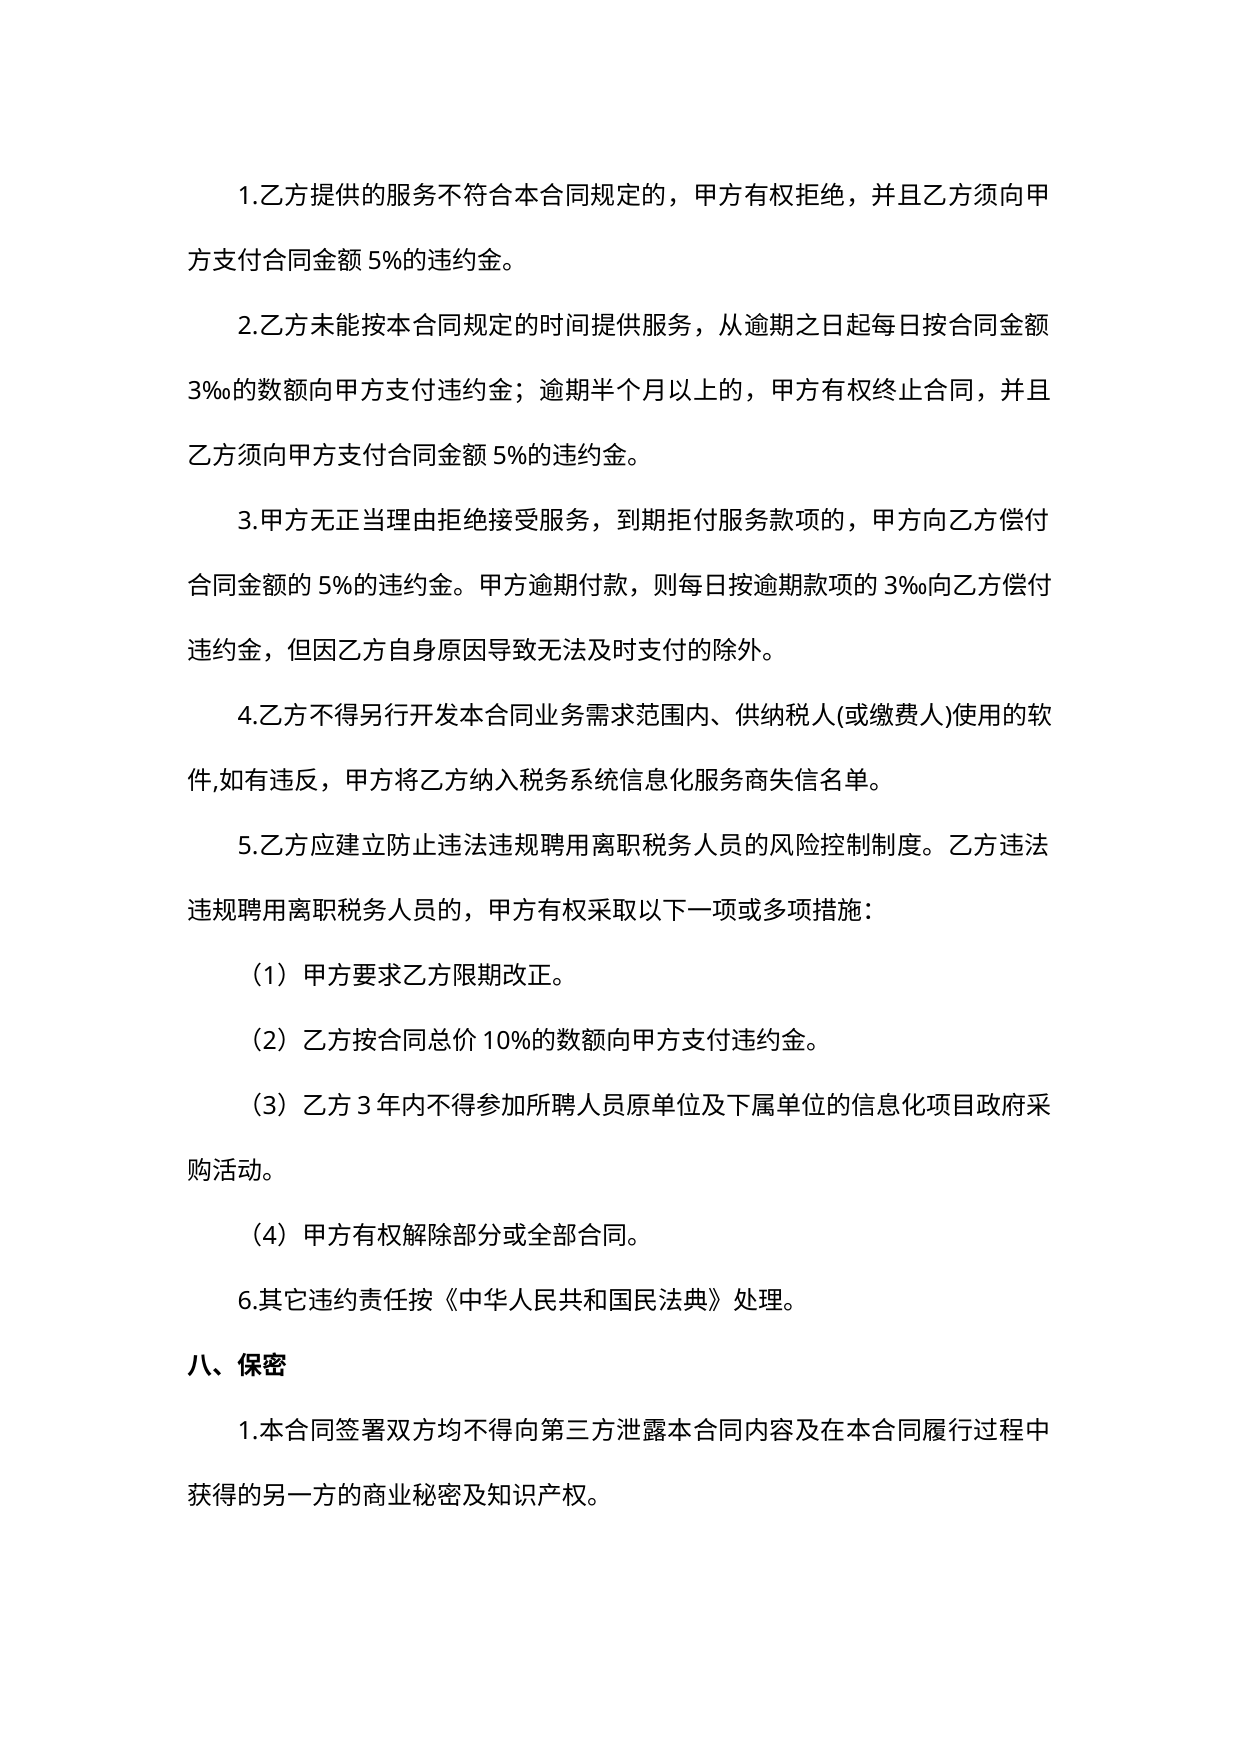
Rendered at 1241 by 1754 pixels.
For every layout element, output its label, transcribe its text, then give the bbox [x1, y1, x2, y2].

text 1.本合同签署双方均不得向第三方泄露本合同内容及在本合同履行过程中获得的另一方的商业秘密及知识产权。 [187, 1397, 1053, 1527]
text （2）乙方按合同总价10%的数额向甲方支付违约金。 [187, 1007, 1053, 1072]
text 5.乙方应建立防止违法违规聘用离职税务人员的风险控制制度。乙方违法违规聘用离职税务人员的，甲方有权采取以下一项或多项措施： [187, 812, 1053, 942]
text 1.乙方提供的服务不符合本合同规定的，甲方有权拒绝，并且乙方须向甲方支付合同金额5%的违约金。 [187, 162, 1053, 292]
text （3）乙方3年内不得参加所聘人员原单位及下属单位的信息化项目政府采购活动。 [187, 1072, 1053, 1202]
text （4）甲方有权解除部分或全部合同。 [187, 1202, 1053, 1267]
text 八、保密 [187, 1332, 1053, 1397]
text 2.乙方未能按本合同规定的时间提供服务，从逾期之日起每日按合同金额3‰的数额向甲方支付违约金；逾期半个月以上的，甲方有权终止合同，并且乙方须向甲方支付合同金额5%的违约金。 [187, 292, 1053, 487]
text 4.乙方不得另行开发本合同业务需求范围内、供纳税人(或缴费人)使用的软件,如有违反，甲方将乙方纳入税务系统信息化服务商失信名单。 [187, 682, 1053, 812]
text 3.甲方无正当理由拒绝接受服务，到期拒付服务款项的，甲方向乙方偿付合同金额的5%的违约金。甲方逾期付款，则每日按逾期款项的3‰向乙方偿付违约金，但因乙方自身原因导致无法及时支付的除外。 [187, 487, 1053, 682]
text （1）甲方要求乙方限期改正。 [187, 942, 1053, 1007]
text 6.其它违约责任按《中华人民共和国民法典》处理。 [187, 1267, 1053, 1332]
